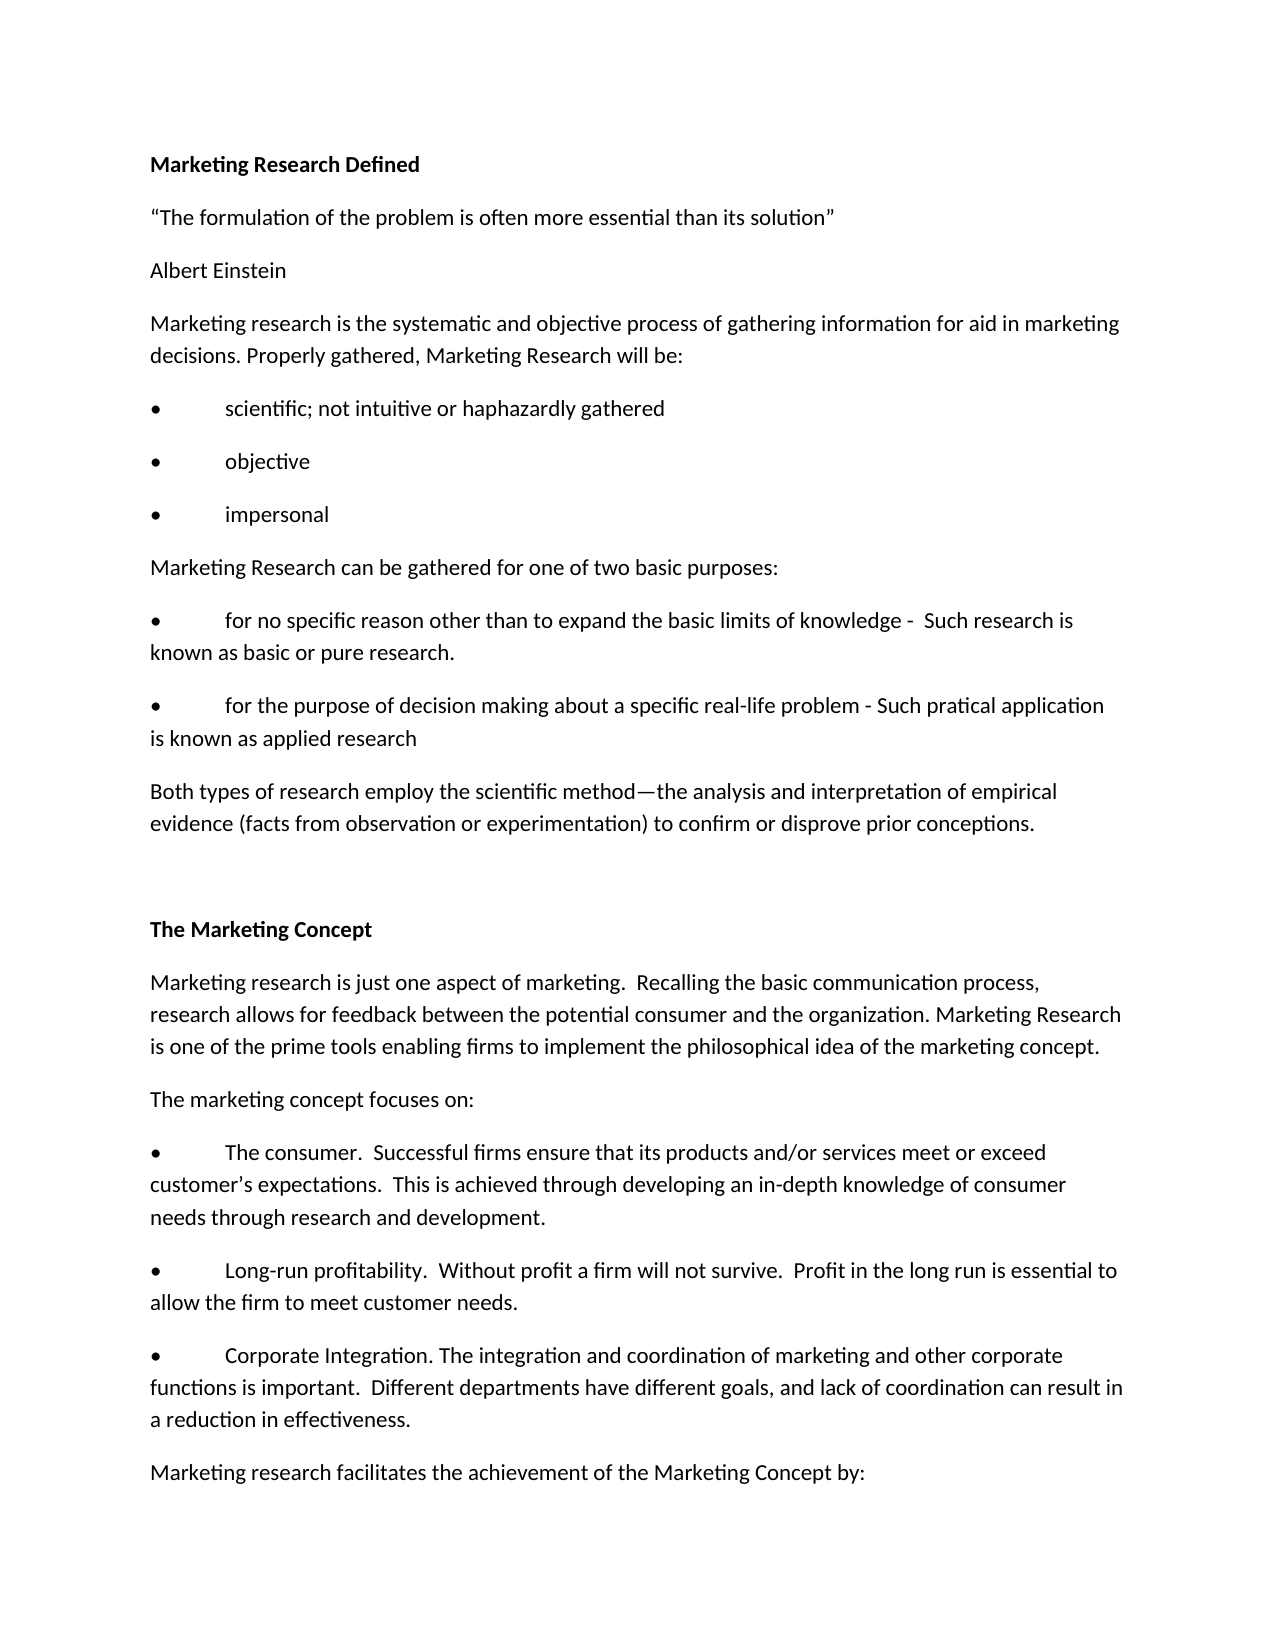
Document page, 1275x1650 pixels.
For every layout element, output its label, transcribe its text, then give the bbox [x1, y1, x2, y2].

text Marketing research facilitates the achievement of the Marketing Concept by: [150, 1458, 1125, 1486]
text • Corporate Integration. The integration and coordination of marketing and other corporate functions is important. Different departments have different goals, and lack of coordination can result in a reduction in effectiveness. [150, 1341, 1125, 1433]
text Albert Einstein [150, 256, 1125, 284]
text • objective [150, 447, 1125, 475]
text Marketing Research can be gathered for one of two basic purposes: [150, 553, 1125, 581]
text • scientific; not intuitive or haphazardly gathered [150, 394, 1125, 422]
text Both types of research employ the scientific method—the analysis and interpretation of empirical evidence (facts from observation or experimentation) to confirm or disprove prior conceptions. [150, 777, 1125, 837]
text “The formulation of the problem is often more essential than its solution” [150, 203, 1125, 231]
text • for the purpose of decision making about a specific real-life problem - Such pratical application is known as applied research [150, 692, 1125, 752]
text Marketing research is just one aspect of marketing. Recalling the basic communication process, research allows for feedback between the potential consumer and the organization. Marketing Research is one of the prime tools enabling firms to implement the philosophical idea of the marketing concept. [150, 968, 1125, 1060]
text Marketing Research Defined [150, 150, 1125, 178]
text • Long-run profitability. Without profit a firm will not survive. Profit in the long run is essential to allow the firm to meet customer needs. [150, 1256, 1125, 1316]
text Marketing research is the systematic and objective process of gathering information for aid in marketing decisions. Properly gathered, Marketing Research will be: [150, 309, 1125, 369]
text The marketing concept focuses on: [150, 1085, 1125, 1113]
text • impersonal [150, 500, 1125, 528]
text • The consumer. Successful firms ensure that its products and/or services meet or exceed customer’s expectations. This is achieved through developing an in-depth knowledge of consumer needs through research and development. [150, 1138, 1125, 1231]
text • for no specific reason other than to expand the basic limits of knowledge - Such research is known as basic or pure research. [150, 606, 1125, 667]
text The Marketing Concept [150, 915, 1125, 943]
